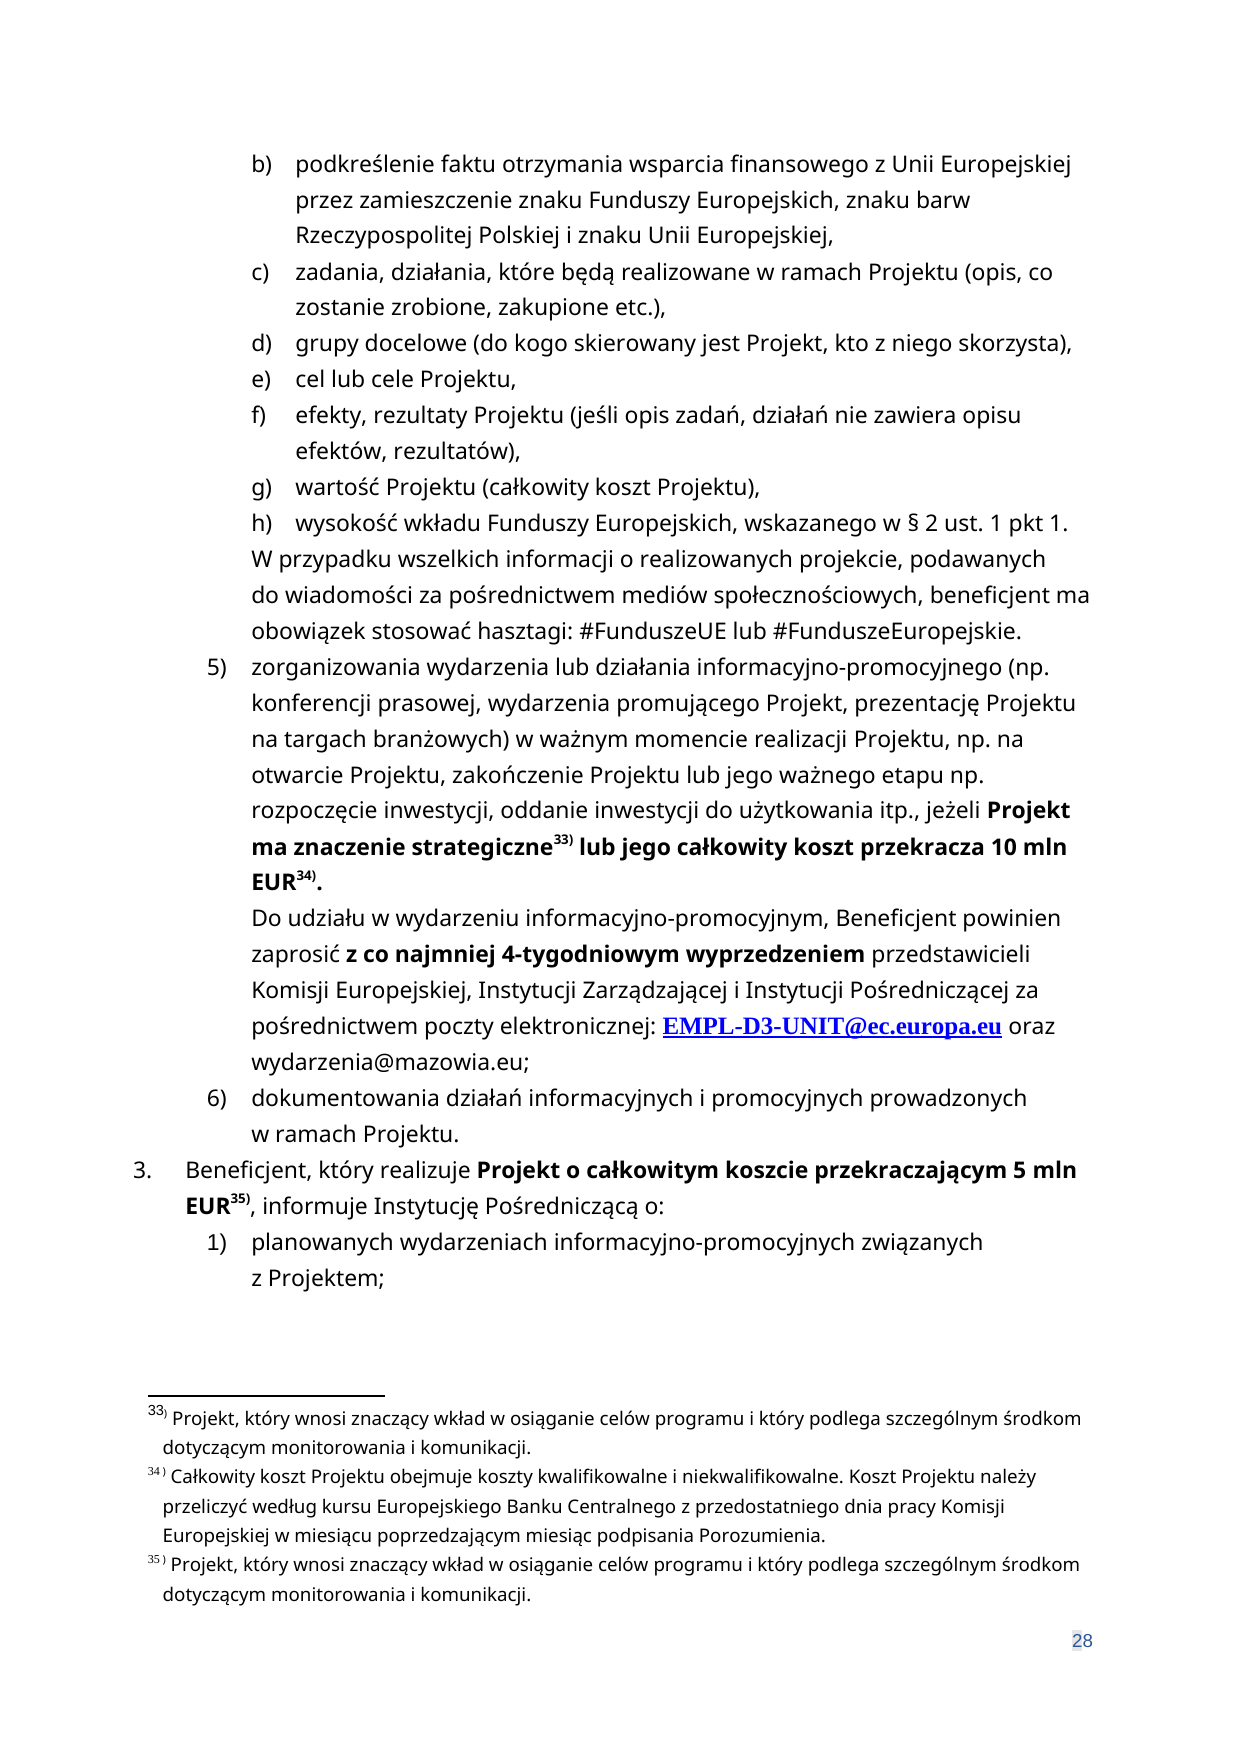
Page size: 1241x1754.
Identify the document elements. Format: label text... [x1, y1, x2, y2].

list podkreślenie faktu otrzymania wsparcia finansowego z Unii Europejskiej przez zamieszczenie znaku Funduszy Europejskich, znaku barw Rzeczypospolitej Polskiej i znaku Unii Europejskiej, [251, 148, 1093, 251]
list wysokość wkładu Funduszy Europejskich, wskazanego w § 2 ust. 1 pkt 1. [251, 507, 1093, 538]
list zadania, działania, które będą realizowane w ramach Projektu (opis, co zostanie zrobione, zakupione etc.), [251, 255, 1093, 323]
list dokumentowania działań informacyjnych i promocyjnych prowadzonych w ramach Projektu. [207, 1082, 1093, 1149]
list grupy docelowe (do kogo skierowany jest Projekt, kto z niego skorzysta), [251, 327, 1093, 358]
list Beneficjent, który realizuje Projekt o całkowitym koszcie przekraczającym 5 mln EUR), informuje Instytucję Pośredniczącą o: [133, 1154, 1093, 1221]
list wartość Projektu (całkowity koszt Projektu), [251, 471, 1093, 502]
list zorganizowania wydarzenia lub działania informacyjno-promocyjnego (np. konferencji prasowej, wydarzenia promującego Projekt, prezentację Projektu na targach branżowych) w ważnym momencie realizacji Projektu, np. na otwarcie Projektu, zakończenie Projektu lub jego ważnego etapu np. rozpoczęcie inwestycji, oddanie inwestycji do użytkowania itp., jeżeli Projekt ma znaczenie strategiczne) lub jego całkowity koszt przekracza 10 mln EUR). [207, 651, 1093, 898]
list efekty, rezultaty Projektu (jeśli opis zadań, działań nie zawiera opisu efektów, rezultatów), [251, 399, 1093, 466]
list cel lub cele Projektu, [251, 363, 1093, 394]
list planowanych wydarzeniach informacyjno-promocyjnych związanych z Projektem; [207, 1226, 1093, 1293]
text W przypadku wszelkich informacji o realizowanych projekcie, podawanych do wiadomości za pośrednictwem mediów społecznościowych, beneficjent ma obowiązek stosować hasztagi: #FunduszeUE lub #FunduszeEuropejskie. [251, 543, 1093, 646]
text Do udziału w wydarzeniu informacyjno-promocyjnym, Beneficjent powinien zaprosić z co najmniej 4-tygodniowym wyprzedzeniem przedstawicieli Komisji Europejskiej, Instytucji Zarządzającej i Instytucji Pośredniczącej za pośrednictwem poczty elektronicznej: EMPL-D3-UNIT@ec.europa.eu oraz wydarzenia@mazowia.eu; [251, 902, 1093, 1077]
